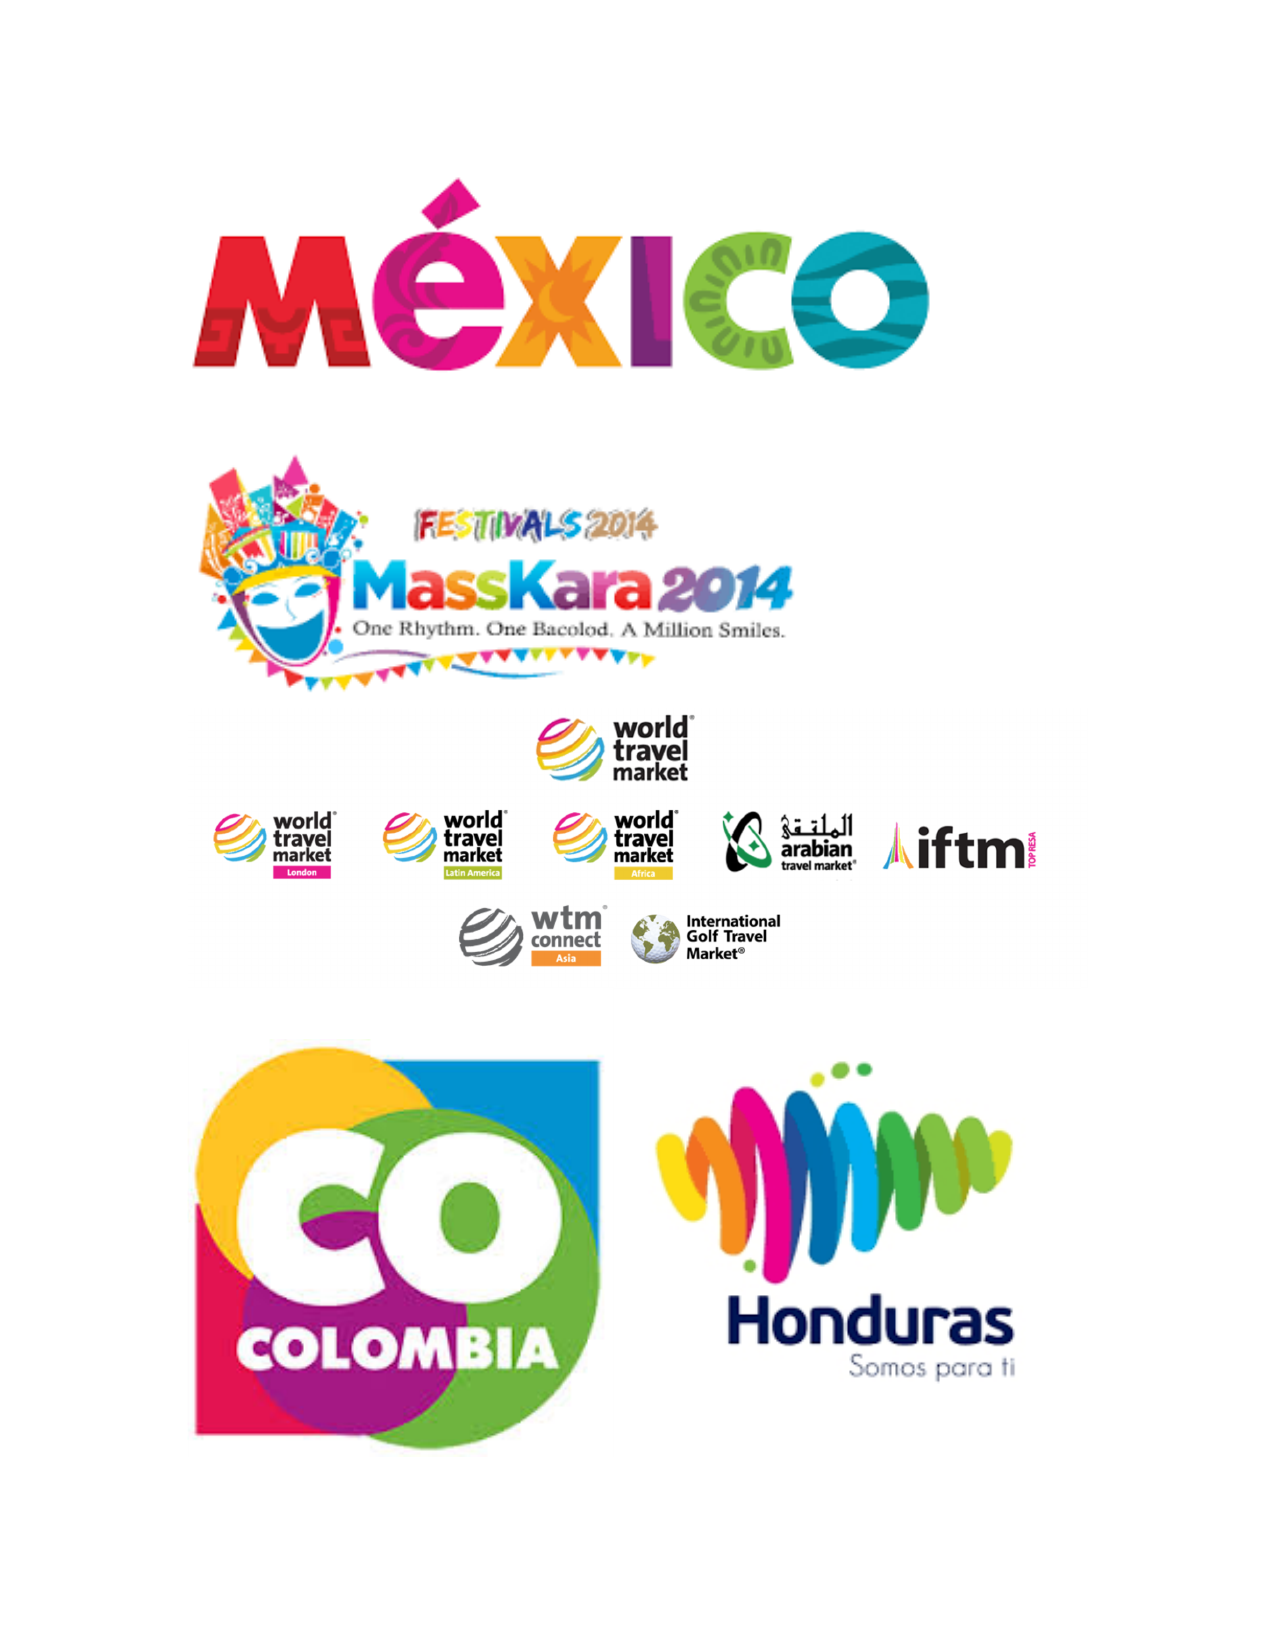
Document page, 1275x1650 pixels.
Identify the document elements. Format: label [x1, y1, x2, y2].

picture [187, 150, 1088, 1457]
